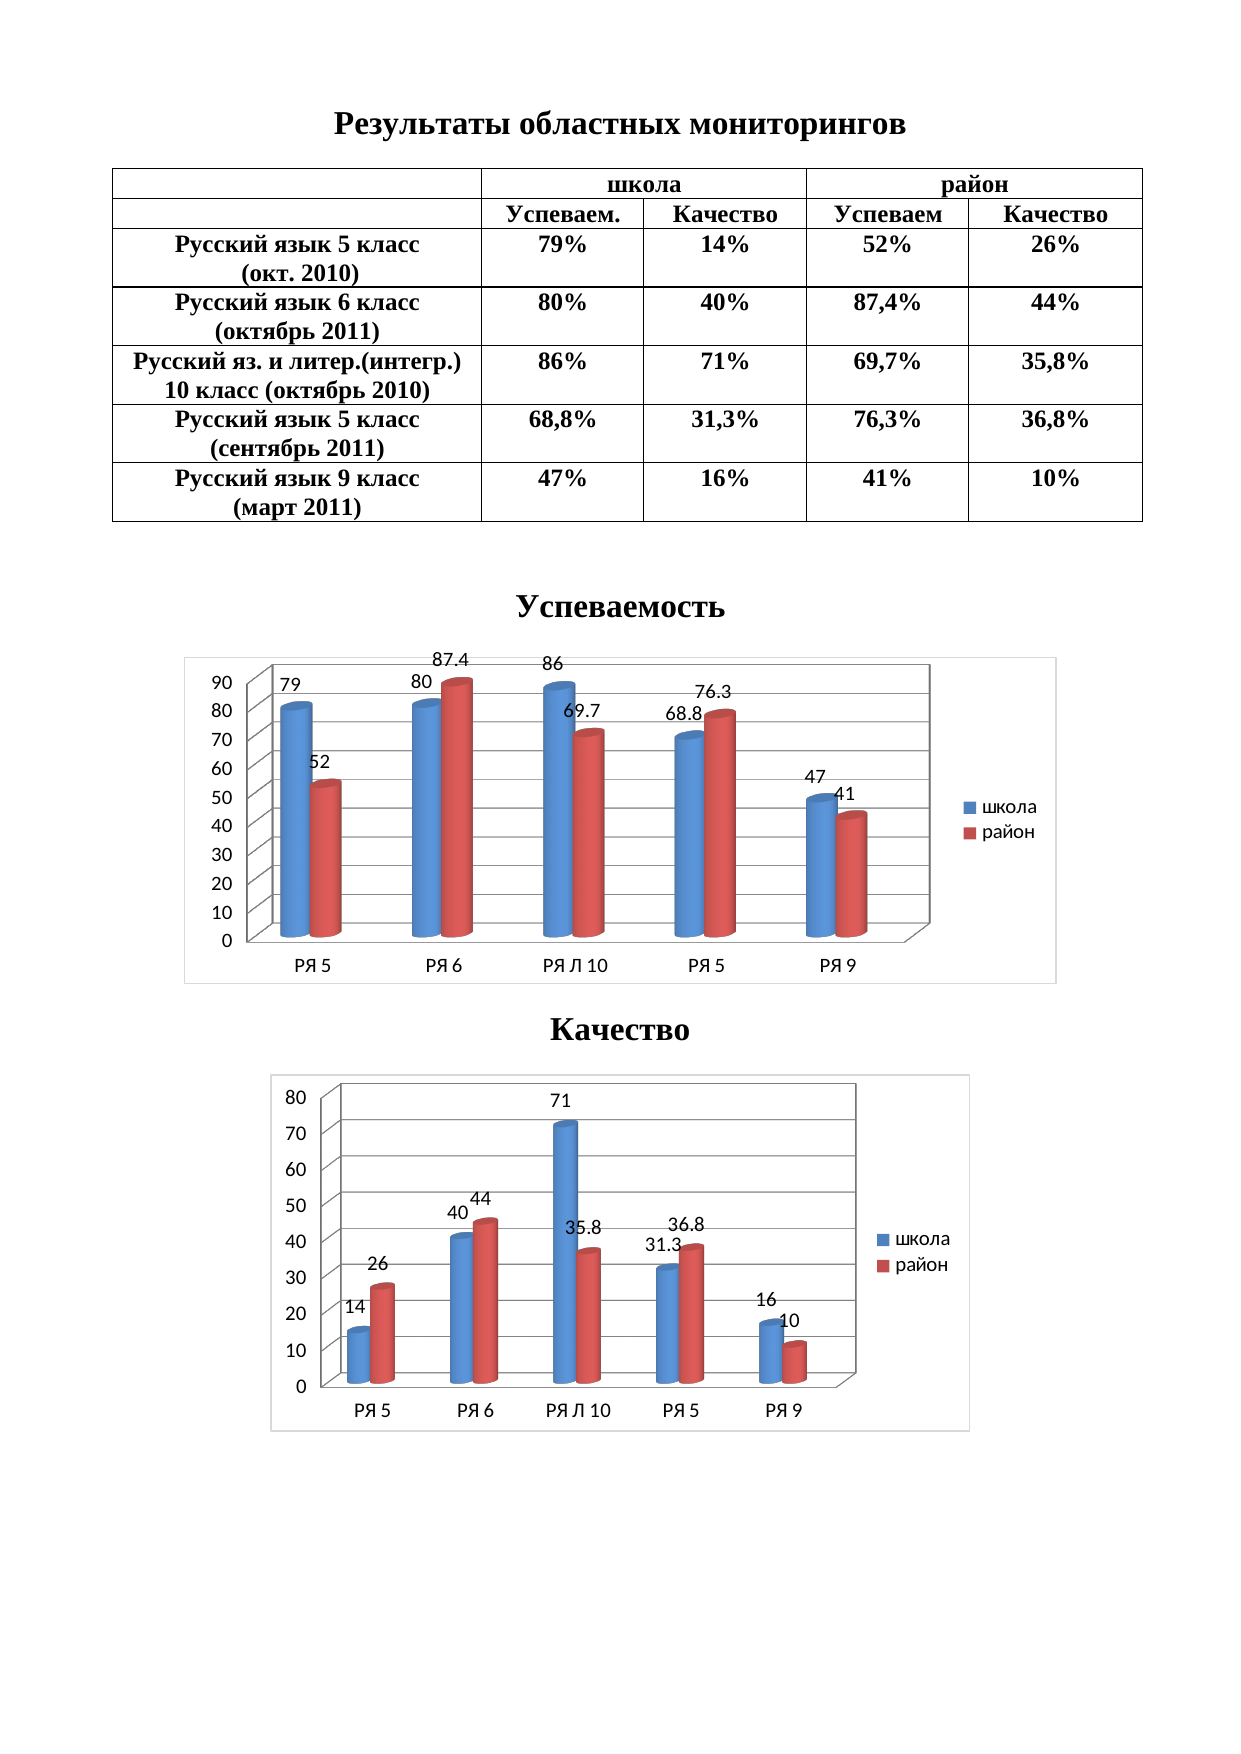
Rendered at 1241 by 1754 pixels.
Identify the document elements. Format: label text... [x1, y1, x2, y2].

table_cell 35,8% [969, 346, 1142, 403]
table_cell Русский яз. и литер.(интегр.) 10 класс (октябрь 2010) [113, 346, 481, 403]
table_cell 36,8% [969, 405, 1142, 462]
table_cell Русский язык 6 класс (октябрь 2011) [113, 288, 481, 345]
table_cell 87,4% [807, 288, 968, 345]
table_cell 79% [482, 229, 643, 286]
table_header школа [482, 169, 806, 198]
table_cell 80% [482, 288, 643, 345]
table_cell 41% [807, 463, 968, 521]
table_cell Русский язык 5 класс (сентябрь 2011) [113, 405, 481, 462]
table_cell 14% [644, 229, 806, 286]
table_cell Русский язык 5 класс (окт. 2010) [113, 229, 481, 286]
table_cell [113, 199, 481, 228]
text Успеваемость [112, 587, 1128, 625]
table_cell 44% [969, 288, 1142, 345]
table_cell 26% [969, 229, 1142, 286]
table_cell 10% [969, 463, 1142, 521]
text Результаты областных мониторингов [112, 103, 1128, 142]
text Качество [112, 1009, 1128, 1048]
table_cell 68,8% [482, 405, 643, 462]
table_cell Качество [969, 199, 1142, 228]
table_cell 71% [644, 346, 806, 403]
table_cell 52% [807, 229, 968, 286]
table_cell 16% [644, 463, 806, 521]
table_cell Качество [644, 199, 806, 228]
table_cell 86% [482, 346, 643, 403]
table_cell 31,3% [644, 405, 806, 462]
table_cell Русский язык 9 класс (март 2011) [113, 463, 481, 521]
table_cell 47% [482, 463, 643, 521]
table_header [113, 169, 481, 198]
table_cell Успеваем [807, 199, 968, 228]
table_cell Успеваем. [482, 199, 643, 228]
table_cell 69,7% [807, 346, 968, 403]
table_header район [807, 169, 1142, 198]
table_cell 76,3% [807, 405, 968, 462]
table_cell 40% [644, 288, 806, 345]
